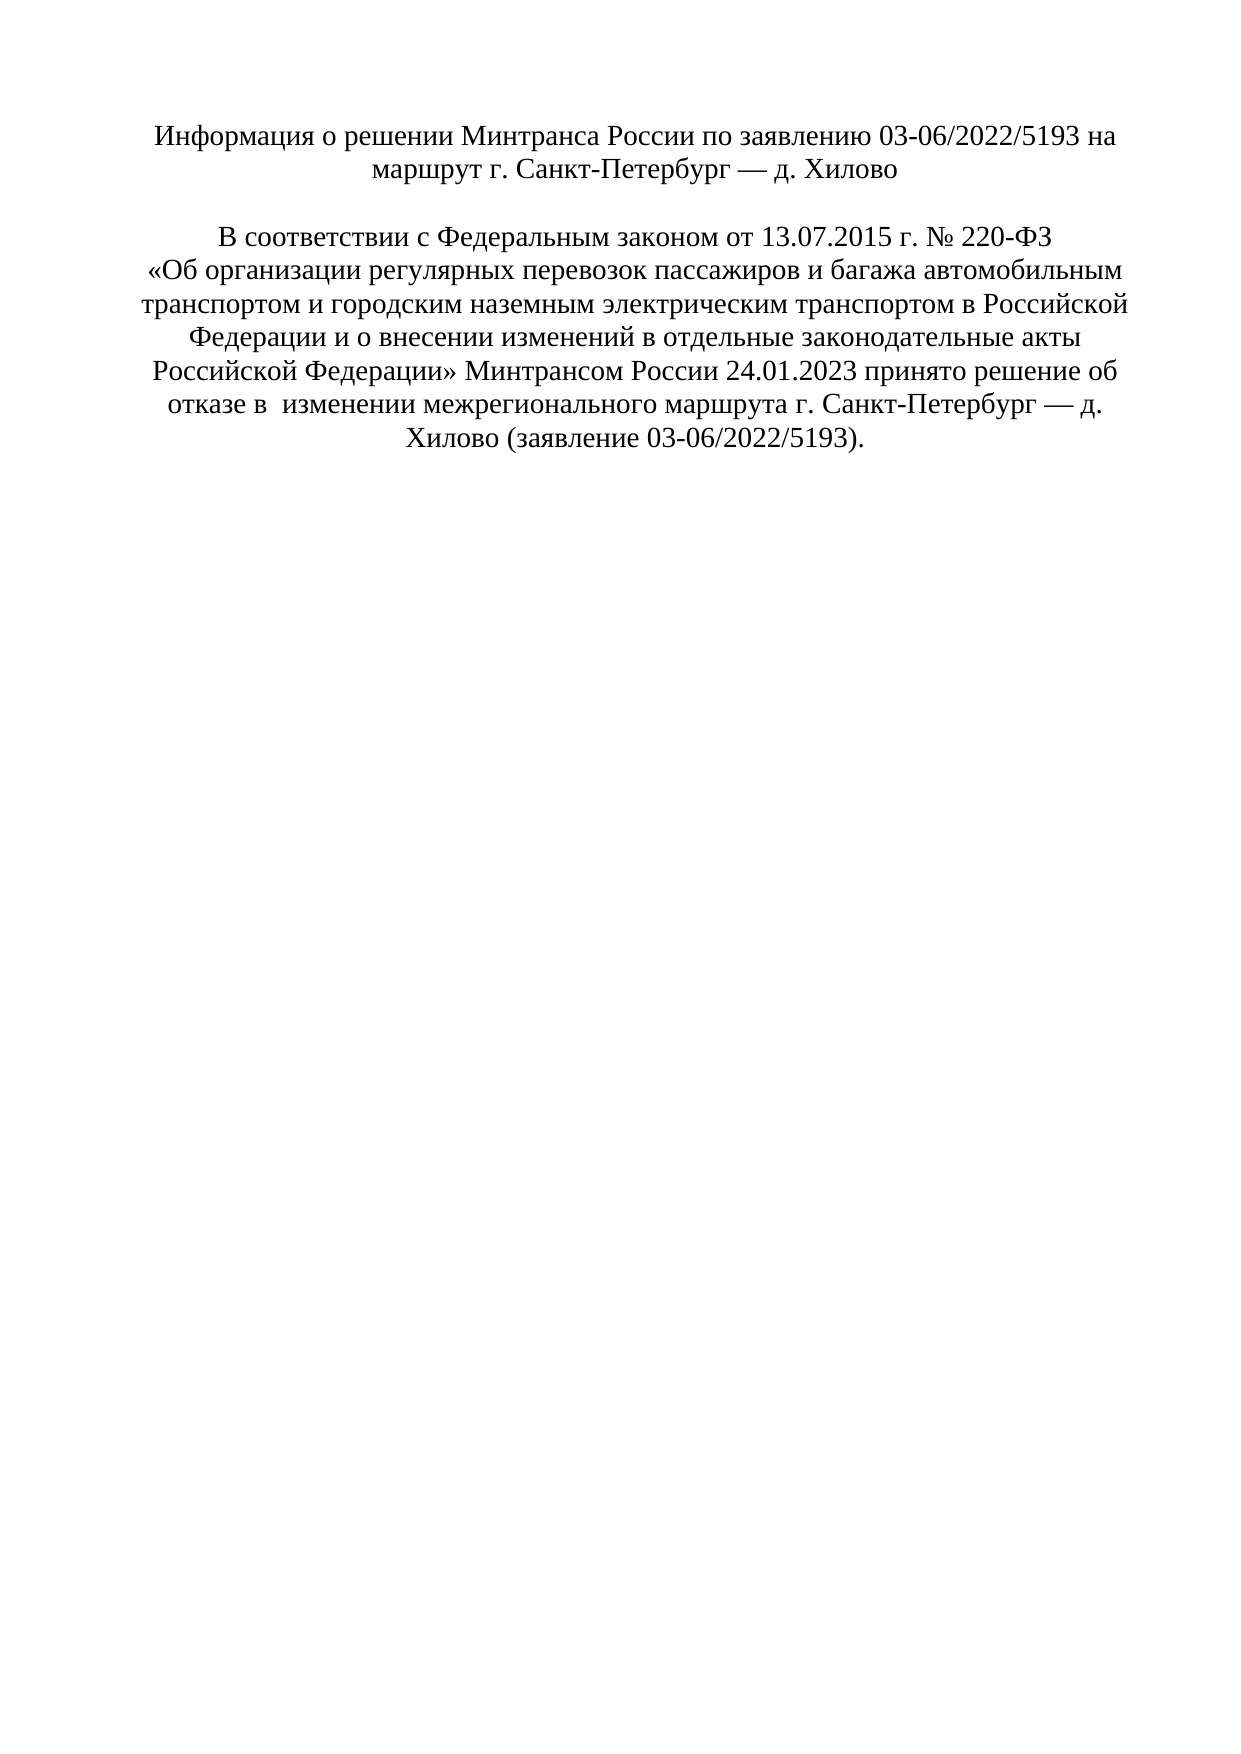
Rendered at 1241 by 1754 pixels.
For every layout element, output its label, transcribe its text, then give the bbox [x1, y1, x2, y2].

text Информация о решении Минтранса России по заявлению 03-06/2022/5193 на маршрут г. Санкт-Петербург — д. Хилово [118, 118, 1152, 185]
text В соответствии с Федеральным законом от 13.07.2015 г. № 220-ФЗ «Об организации регулярных перевозок пассажиров и багажа автомобильным транспортом и городским наземным электрическим транспортом в Российской Федерации и о внесении изменений в отдельные законодательные акты Российской Федерации» Минтрансом России 24.01.2023 принято решение об отказе в изменении межрегионального маршрута г. Санкт-Петербург — д. Хилово (заявление 03-06/2022/5193). [118, 219, 1152, 453]
